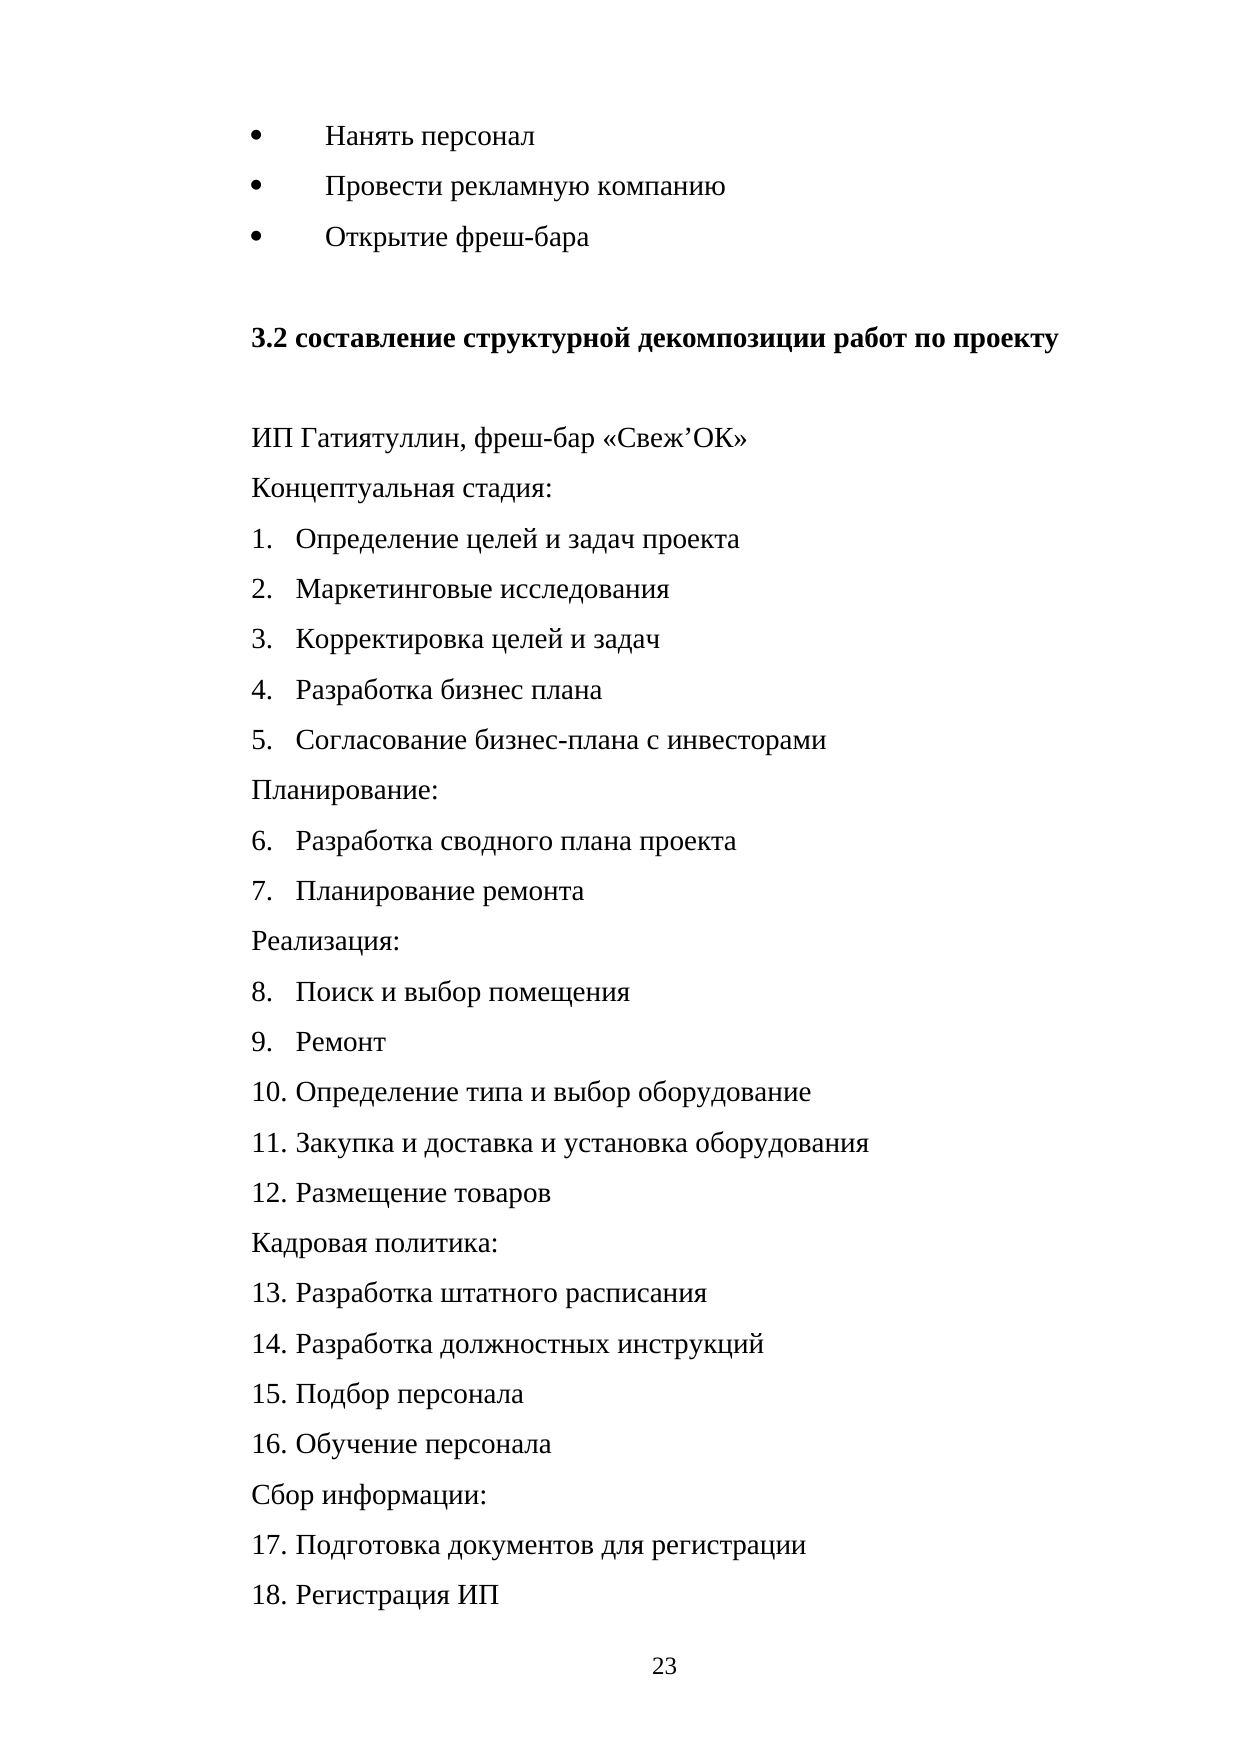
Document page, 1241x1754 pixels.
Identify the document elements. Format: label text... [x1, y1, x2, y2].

text Планирование: [177, 772, 1152, 806]
text ИП Гатиятуллин, фреш-бар «Свеж’ОК» [177, 420, 1152, 454]
list Согласование бизнес-плана с инвесторами [177, 722, 1152, 756]
text Реализация: [177, 923, 1152, 957]
list Планирование ремонта [177, 873, 1152, 907]
list Закупка и доставка и установка оборудования [177, 1125, 1152, 1158]
list Ремонт [177, 1024, 1152, 1058]
list Обучение персонала [177, 1427, 1152, 1460]
list Разработка бизнес плана [177, 672, 1152, 705]
text Концептуальная стадия: [177, 471, 1152, 504]
list Маркетинговые исследования [177, 571, 1152, 605]
list Подбор персонала [177, 1376, 1152, 1410]
list Разработка должностных инструкций [177, 1326, 1152, 1359]
list Размещение товаров [177, 1175, 1152, 1208]
list Определение типа и выбор оборудование [177, 1074, 1152, 1108]
list Нанять персонал [177, 118, 1152, 152]
list Открытие фреш-бара [177, 219, 1152, 253]
list Провести рекламную компанию [177, 168, 1152, 202]
subtitle 3.2 составление структурной декомпозиции работ по проекту [177, 320, 1152, 353]
list Определение целей и задач проекта [177, 521, 1152, 554]
list Корректировка целей и задач [177, 622, 1152, 655]
text Сбор информации: [177, 1477, 1152, 1510]
text Кадровая политика: [177, 1225, 1152, 1259]
list Поиск и выбор помещения [177, 974, 1152, 1007]
list Разработка сводного плана проекта [177, 823, 1152, 856]
list Регистрация ИП [177, 1577, 1152, 1611]
list Подготовка документов для регистрации [177, 1527, 1152, 1561]
list Разработка штатного расписания [177, 1276, 1152, 1309]
